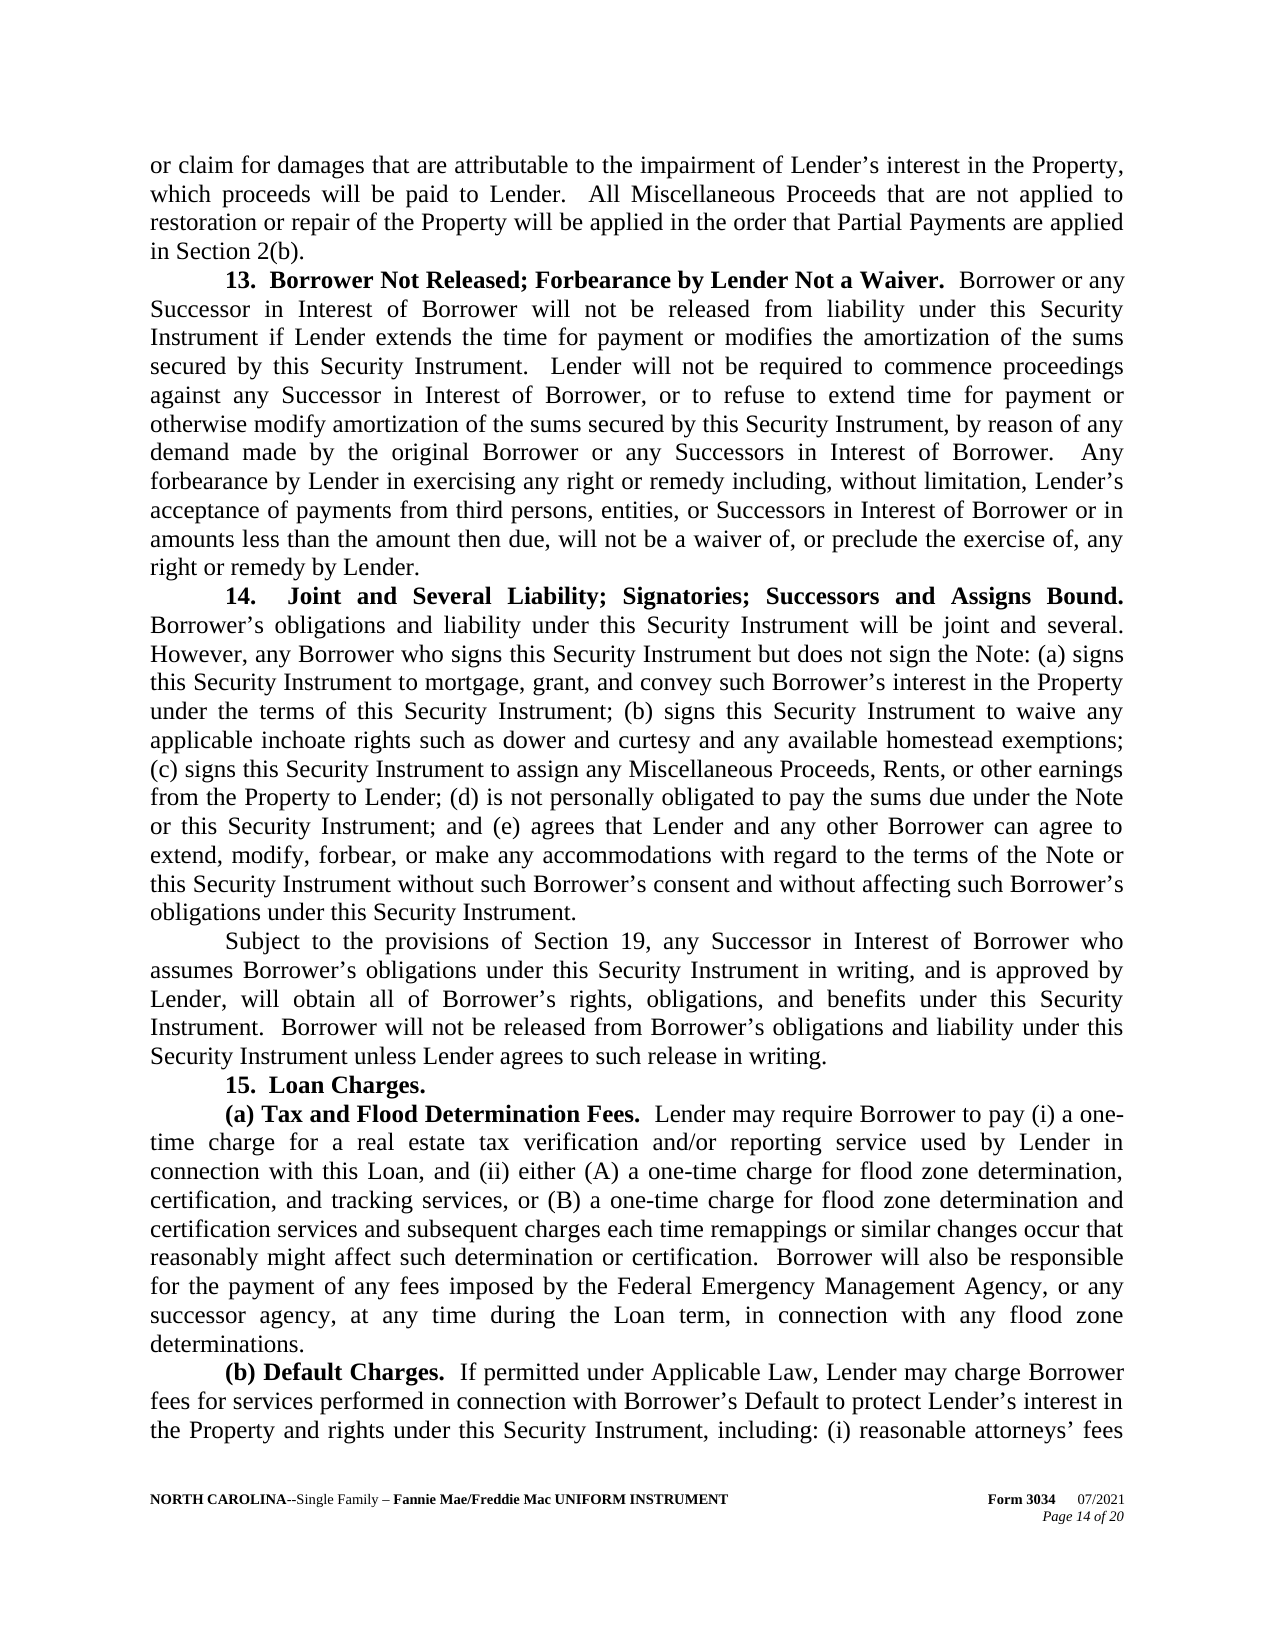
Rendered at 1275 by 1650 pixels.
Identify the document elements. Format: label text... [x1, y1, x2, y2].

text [150, 1357, 1125, 1444]
list 13. Borrower Not Released; Forbearance by Lender Not a Waiver. Borrower or any Successor in Interest of Borrower will not be released from liability under this Security Instrument if Lender extends the time for payment or modifies the amortization of the sums secured by this Security Instrument. Lender will not be required to commence proceedings against any Successor in Interest of Borrower, or to refuse to extend time for payment or otherwise modify amortization of the sums secured by this Security Instrument, by reason of any demand made by the original Borrower or any Successors in Interest of Borrower. Any forbearance by Lender in exercising any right or remedy including, without limitation, Lender’s acceptance of payments from third persons, entities, or Successors in Interest of Borrower or in amounts less than the amount then due, will not be a waiver of, or preclude the exercise of, any right or remedy by Lender. [150, 265, 1125, 581]
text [150, 150, 1125, 265]
list 15. Loan Charges. [150, 1070, 1125, 1099]
text Subject to the provisions of Section 19, any Successor in Interest of Borrower who assumes Borrower’s obligations under this Security Instrument in writing, and is approved by Lender, will obtain all of Borrower’s rights, obligations, and benefits under this Security Instrument. Borrower will not be released from Borrower’s obligations and liability under this Security Instrument unless Lender agrees to such release in writing. [150, 926, 1125, 1070]
text (a) Tax and Flood Determination Fees. Lender may require Borrower to pay (i) a one-time charge for a real estate tax verification and/or reporting service used by Lender in connection with this Loan, and (ii) either (A) a one-time charge for flood zone determination, certification, and tracking services, or (B) a one-time charge for flood zone determination and certification services and subsequent charges each time remappings or similar changes occur that reasonably might affect such determination or certification. Borrower will also be responsible for the payment of any fees imposed by the Federal Emergency Management Agency, or any successor agency, at any time during the Loan term, in connection with any flood zone determinations. [150, 1099, 1125, 1357]
list 14. Joint and Several Liability; Signatories; Successors and Assigns Bound. Borrower’s obligations and liability under this Security Instrument will be joint and several. However, any Borrower who signs this Security Instrument but does not sign the Note: (a) signs this Security Instrument to mortgage, grant, and convey such Borrower’s interest in the Property under the terms of this Security Instrument; (b) signs this Security Instrument to waive any applicable inchoate rights such as dower and curtesy and any available homestead exemptions; (c) signs this Security Instrument to assign any Miscellaneous Proceeds, Rents, or other earnings from the Property to Lender; (d) is not personally obligated to pay the sums due under the Note or this Security Instrument; and (e) agrees that Lender and any other Borrower can agree to extend, modify, forbear, or make any accommodations with regard to the terms of the Note or this Security Instrument without such Borrower’s consent and without affecting such Borrower’s obligations under this Security Instrument. [150, 581, 1125, 926]
